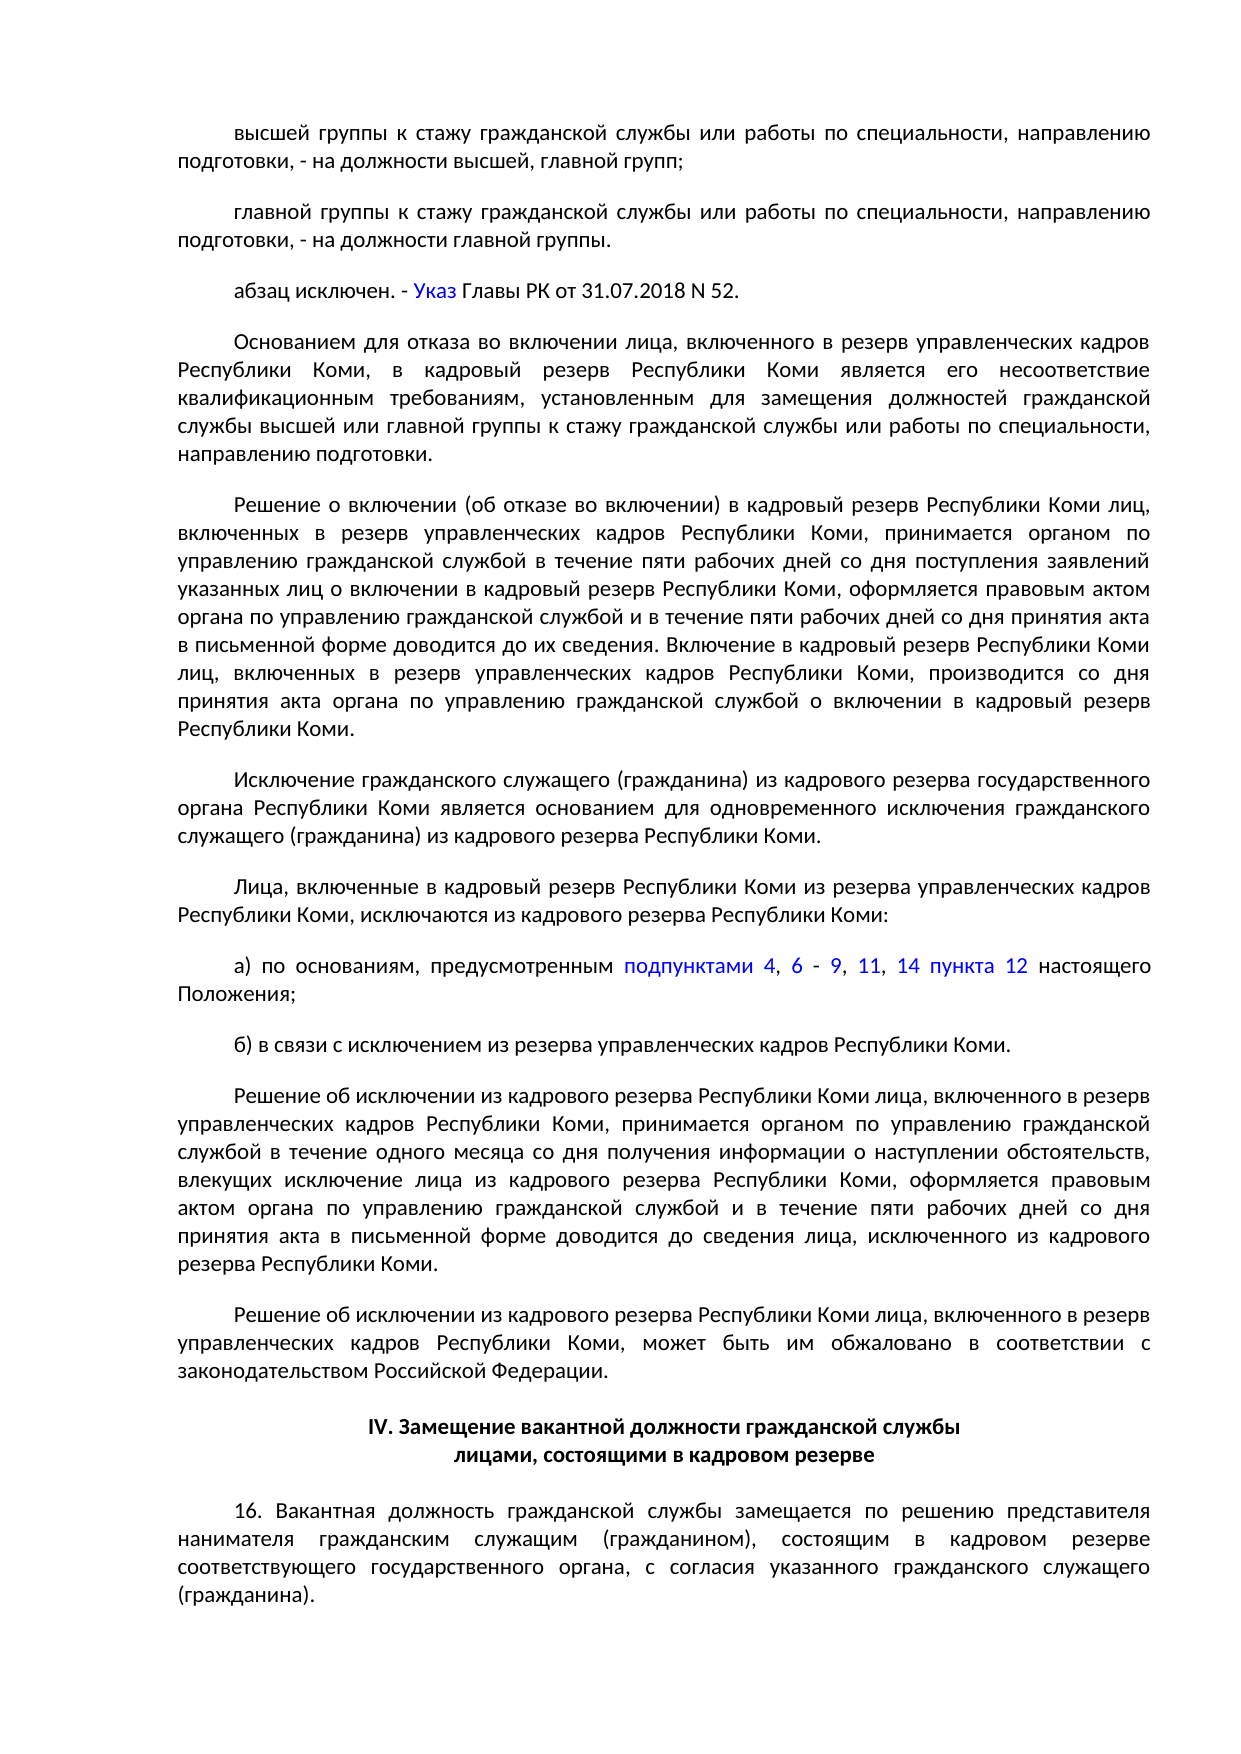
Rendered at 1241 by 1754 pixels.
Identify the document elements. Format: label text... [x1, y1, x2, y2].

text 16. Вакантная должность гражданской службы замещается по решению представителя нанимателя гражданским служащим (гражданином), состоящим в кадровом резерве соответствующего государственного органа, с согласия указанного гражданского служащего (гражданина). [177, 1496, 1152, 1608]
text абзац исключен. - Указ Главы РК от 31.07.2018 N 52. [177, 276, 1152, 304]
title лицами, состоящими в кадровом резерве [177, 1440, 1152, 1468]
text Решение об исключении из кадрового резерва Республики Коми лица, включенного в резерв управленческих кадров Республики Коми, принимается органом по управлению гражданской службой в течение одного месяца со дня получения информации о наступлении обстоятельств, влекущих исключение лица из кадрового резерва Республики Коми, оформляется правовым актом органа по управлению гражданской службой и в течение пяти рабочих дней со дня принятия акта в письменной форме доводится до сведения лица, исключенного из кадрового резерва Республики Коми. [177, 1081, 1152, 1277]
text Основанием для отказа во включении лица, включенного в резерв управленческих кадров Республики Коми, в кадровый резерв Республики Коми является его несоответствие квалификационным требованиям, установленным для замещения должностей гражданской службы высшей или главной группы к стажу гражданской службы или работы по специальности, направлению подготовки. [177, 327, 1152, 467]
text высшей группы к стажу гражданской службы или работы по специальности, направлению подготовки, - на должности высшей, главной групп; [177, 118, 1152, 174]
text Решение о включении (об отказе во включении) в кадровый резерв Республики Коми лиц, включенных в резерв управленческих кадров Республики Коми, принимается органом по управлению гражданской службой в течение пяти рабочих дней со дня поступления заявлений указанных лиц о включении в кадровый резерв Республики Коми, оформляется правовым актом органа по управлению гражданской службой и в течение пяти рабочих дней со дня принятия акта в письменной форме доводится до их сведения. Включение в кадровый резерв Республики Коми лиц, включенных в резерв управленческих кадров Республики Коми, производится со дня принятия акта органа по управлению гражданской службой о включении в кадровый резерв Республики Коми. [177, 490, 1152, 742]
text главной группы к стажу гражданской службы или работы по специальности, направлению подготовки, - на должности главной группы. [177, 197, 1152, 253]
text Лица, включенные в кадровый резерв Республики Коми из резерва управленческих кадров Республики Коми, исключаются из кадрового резерва Республики Коми: [177, 872, 1152, 928]
text б) в связи с исключением из резерва управленческих кадров Республики Коми. [177, 1030, 1152, 1058]
title IV. Замещение вакантной должности гражданской службы [177, 1412, 1152, 1440]
text Решение об исключении из кадрового резерва Республики Коми лица, включенного в резерв управленческих кадров Республики Коми, может быть им обжаловано в соответствии с законодательством Российской Федерации. [177, 1300, 1152, 1384]
text а) по основаниям, предусмотренным подпунктами 4, 6 - 9, 11, 14 пункта 12 настоящего Положения; [177, 951, 1152, 1007]
text Исключение гражданского служащего (гражданина) из кадрового резерва государственного органа Республики Коми является основанием для одновременного исключения гражданского служащего (гражданина) из кадрового резерва Республики Коми. [177, 765, 1152, 849]
